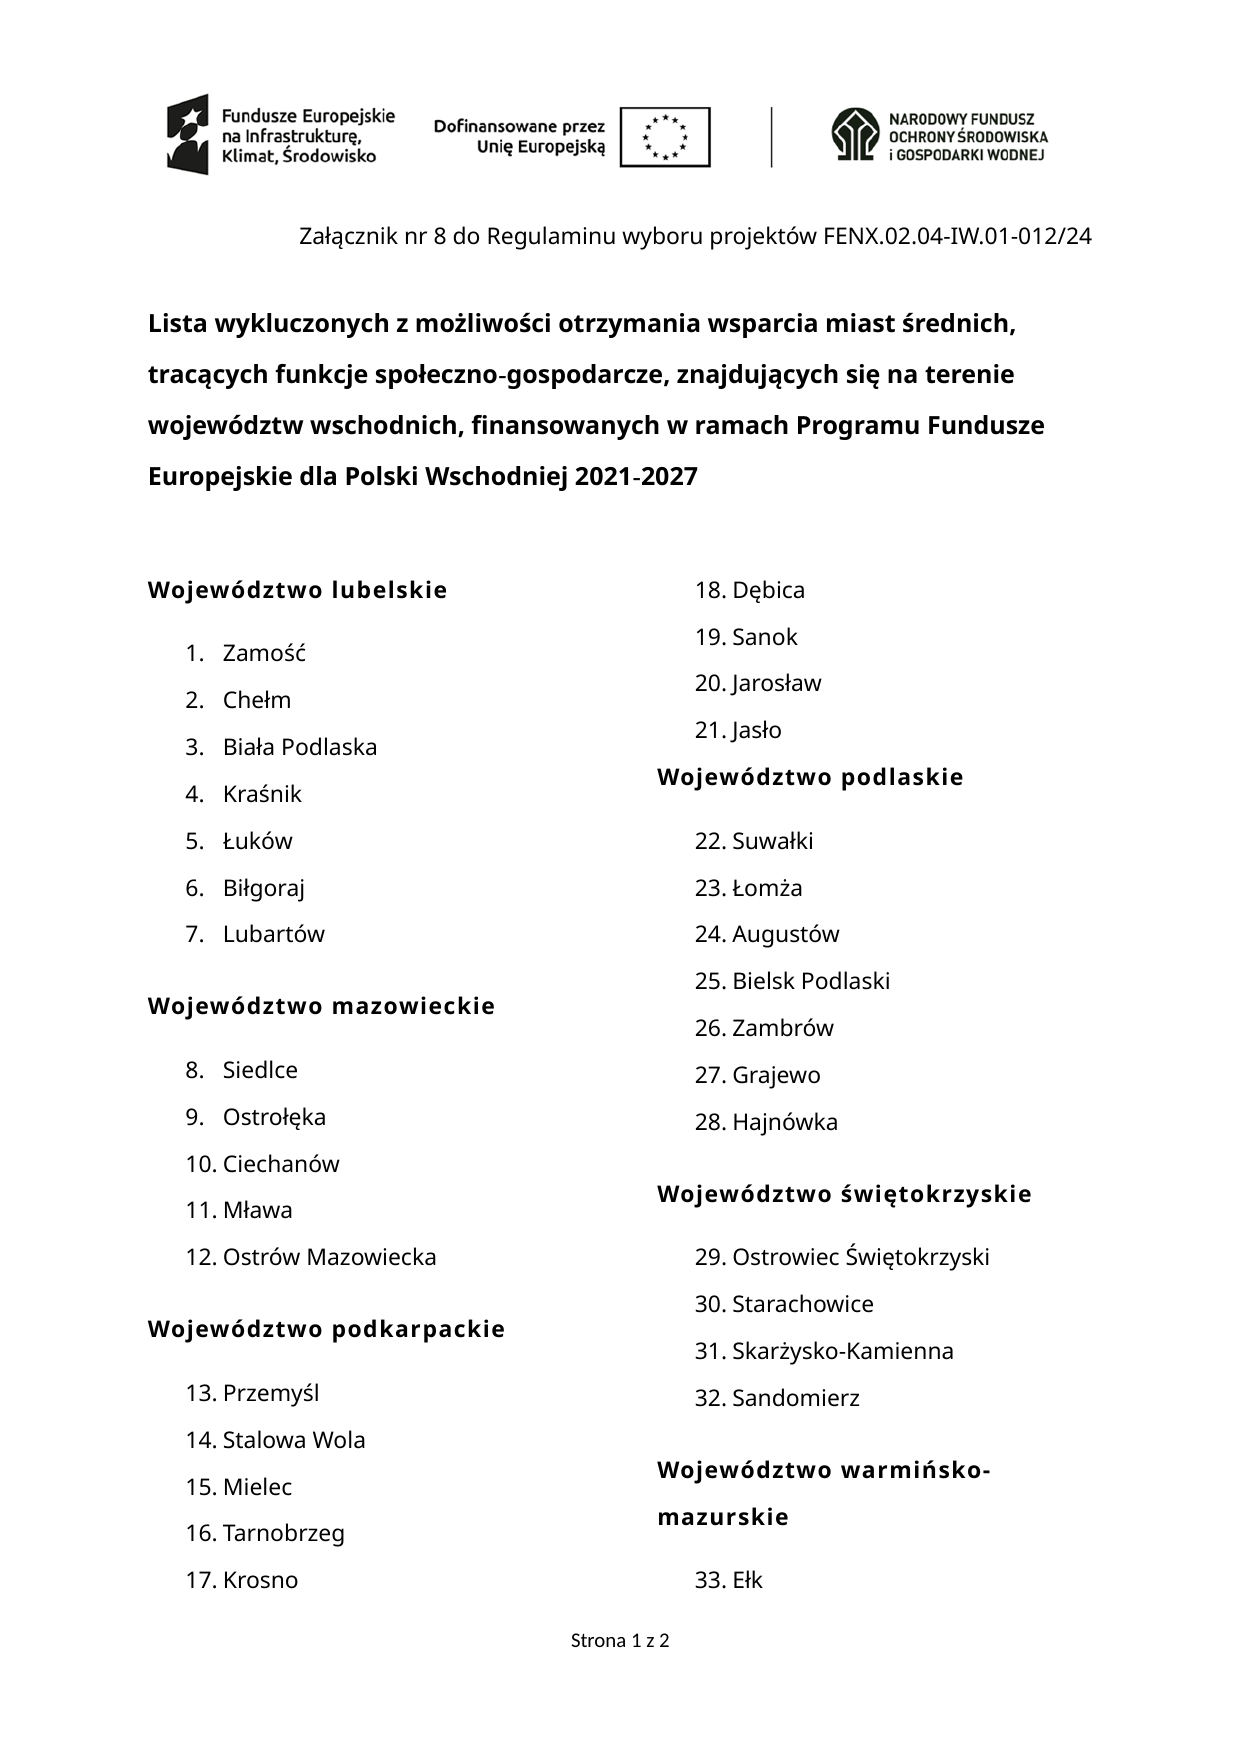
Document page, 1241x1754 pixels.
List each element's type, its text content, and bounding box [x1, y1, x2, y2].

list Zamość [185, 637, 583, 668]
list Ciechanów [185, 1148, 583, 1179]
list Jarosław [694, 667, 1093, 699]
list Przemyśl [185, 1377, 583, 1408]
list Mielec [185, 1471, 583, 1502]
list Skarżysko-Kamienna [694, 1335, 1093, 1366]
list Sandomierz [694, 1382, 1093, 1413]
list Stalowa Wola [185, 1424, 583, 1455]
subtitle Województwo warmińsko-mazurskie [657, 1454, 1093, 1532]
list Biłgoraj [185, 872, 583, 903]
list Siedlce [185, 1054, 583, 1085]
list Starachowice [694, 1288, 1093, 1319]
list Kraśnik [185, 778, 583, 809]
list Załącznik nr 8 do Regulaminu wyboru projektów FENX.02.04-IW.01-012/24 [192, 220, 1093, 251]
list Łomża [694, 872, 1093, 903]
list Krosno [185, 1564, 583, 1596]
list Chełm [185, 684, 583, 715]
list Sanok [694, 621, 1093, 652]
list Ostrów Mazowiecka [185, 1241, 583, 1273]
list Mława [185, 1194, 583, 1226]
list Bielsk Podlaski [694, 965, 1093, 997]
list Lubartów [185, 918, 583, 950]
list Ostrołęka [185, 1101, 583, 1132]
subtitle Województwo podlaskie [657, 761, 1093, 792]
list Augustów [694, 918, 1093, 950]
list Biała Podlaska [185, 731, 583, 762]
subtitle Województwo lubelskie [148, 574, 583, 605]
list Tarnobrzeg [185, 1517, 583, 1549]
subtitle Województwo świętokrzyskie [657, 1178, 1093, 1209]
list Ostrowiec Świętokrzyski [694, 1241, 1093, 1273]
subtitle Województwo mazowieckie [148, 990, 583, 1022]
list Ełk [694, 1564, 1093, 1596]
list Hajnówka [694, 1106, 1093, 1137]
list Grajewo [694, 1059, 1093, 1090]
list Suwałki [694, 825, 1093, 856]
list Łuków [185, 825, 583, 856]
subtitle Lista wykluczonych z możliwości otrzymania wsparcia miast średnich, tracących funkcje społeczno‐gospodarcze, znajdujących się na terenie województw wschodnich, finansowanych w ramach Programu Fundusze Europejskie dla Polski Wschodniej 2021‐2027 [148, 306, 1093, 493]
picture [147, 73, 1092, 195]
subtitle Województwo podkarpackie [148, 1313, 583, 1344]
list Dębica [694, 574, 1093, 605]
list Jasło [694, 714, 1093, 746]
list Zambrów [694, 1012, 1093, 1043]
